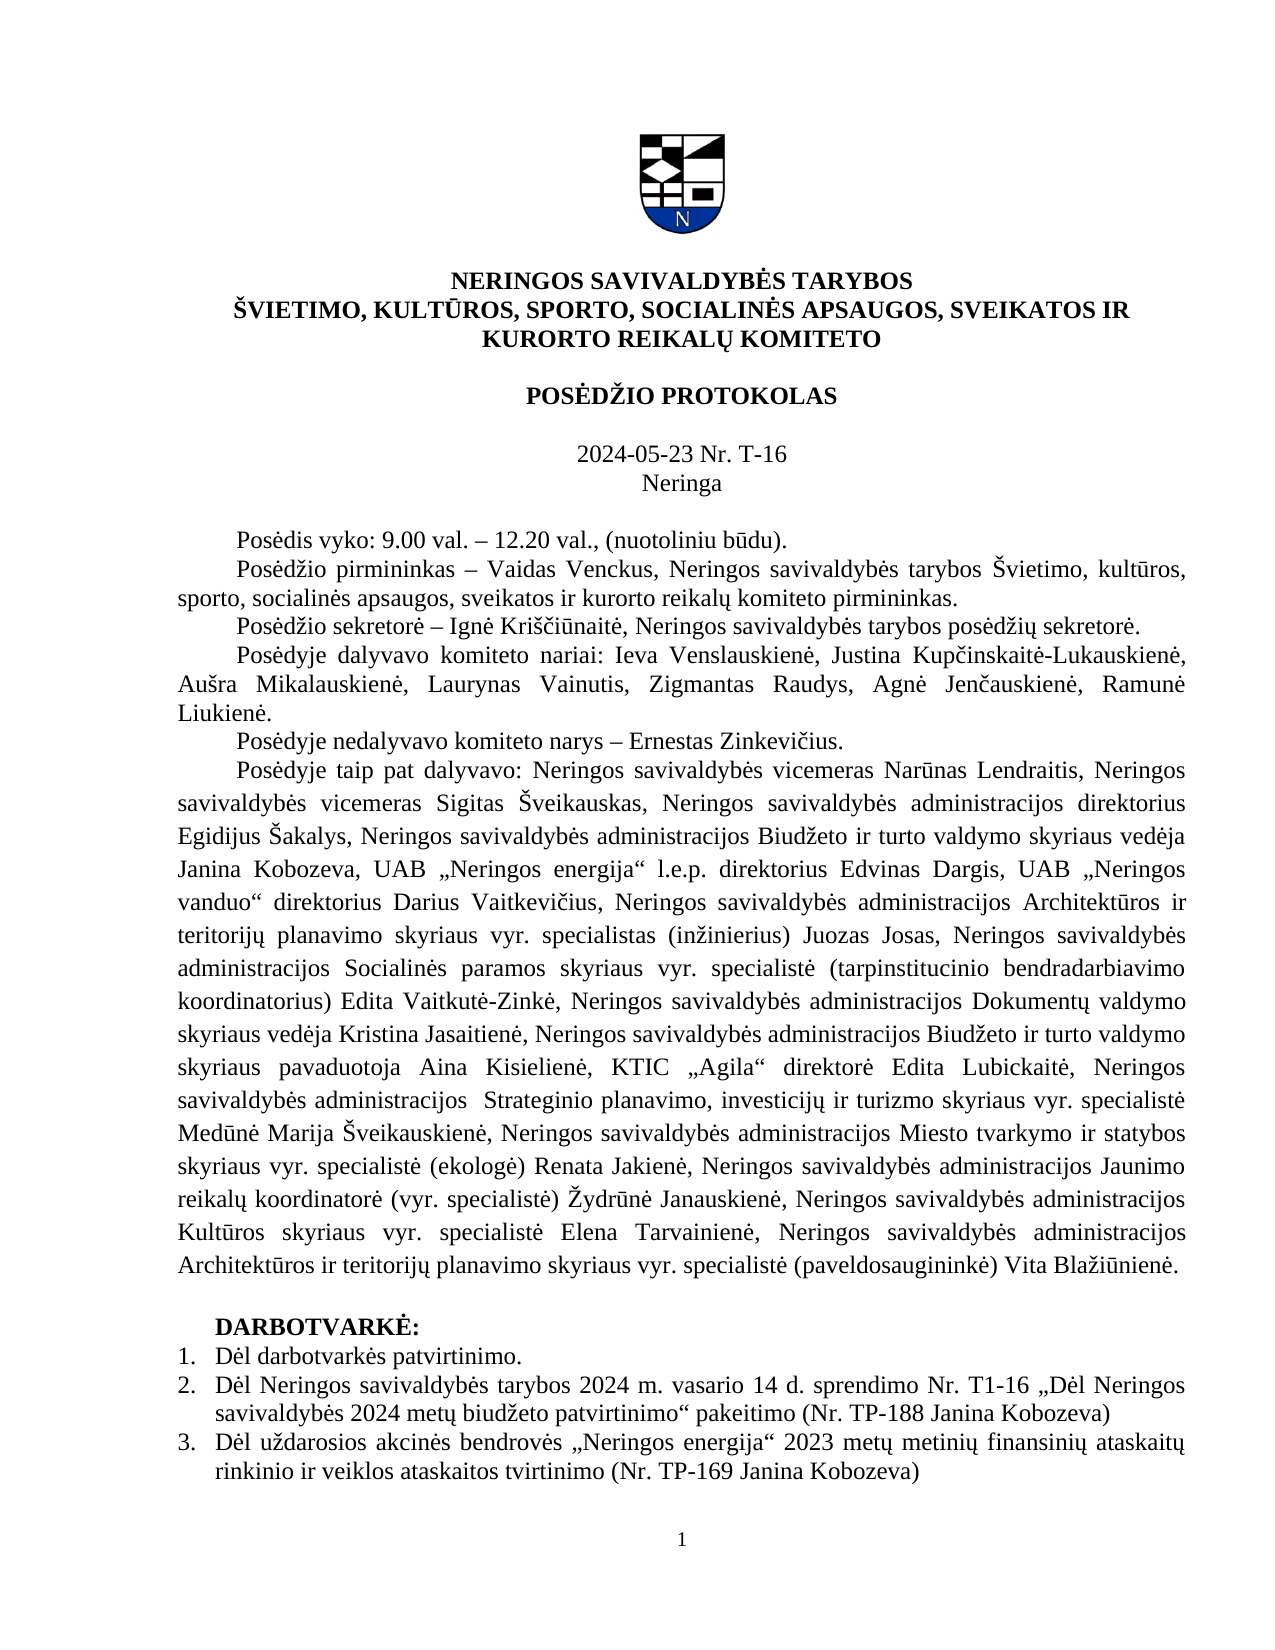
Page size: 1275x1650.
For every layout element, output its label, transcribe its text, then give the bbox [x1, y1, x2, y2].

text Posėdžio sekretorė – Ignė Kriščiūnaitė, Neringos savivaldybės tarybos posėdžių sekretorė. [177, 611, 1186, 640]
list Dėl Neringos savivaldybės tarybos 2024 m. vasario 14 d. sprendimo Nr. T1-16 „Dėl Neringos savivaldybės 2024 metų biudžeto patvirtinimo“ pakeitimo (Nr. TP-188 Janina Kobozeva) [177, 1370, 1186, 1427]
text DARBOTVARKĖ: [177, 1312, 1186, 1341]
text Posėdyje dalyvavo komiteto nariai: Ieva Venslauskienė, Justina Kupčinskaitė-Lukauskienė, Aušra Mikalauskienė, Laurynas Vainutis, Zigmantas Raudys, Agnė Jenčauskienė, Ramunė Liukienė. [177, 640, 1186, 726]
text NERINGOS SAVIVALDYBĖS TARYBOS [177, 266, 1186, 295]
list Dėl darbotvarkės patvirtinimo. [177, 1341, 1186, 1370]
text Posėdis vyko: 9.00 val. – 12.20 val., (nuotoliniu būdu). [177, 525, 1186, 554]
list Dėl uždarosios akcinės bendrovės „Neringos energija“ 2023 metų metinių finansinių ataskaitų rinkinio ir veiklos ataskaitos tvirtinimo (Nr. TP-169 Janina Kobozeva) [177, 1427, 1186, 1485]
text POSĖDŽIO PROTOKOLAS [177, 381, 1186, 410]
text Posėdyje taip pat dalyvavo: Neringos savivaldybės vicemeras Narūnas Lendraitis, Neringos savivaldybės vicemeras Sigitas Šveikauskas, Neringos savivaldybės administracijos direktorius Egidijus Šakalys, Neringos savivaldybės administracijos Biudžeto ir turto valdymo skyriaus vedėja Janina Kobozeva, UAB „Neringos energija“ l.e.p. direktorius Edvinas Dargis, UAB „Neringos vanduo“ direktorius Darius Vaitkevičius, Neringos savivaldybės administracijos Architektūros ir teritorijų planavimo skyriaus vyr. specialistas (inžinierius) Juozas Josas, Neringos savivaldybės administracijos Socialinės paramos skyriaus vyr. specialistė (tarpinstitucinio bendradarbiavimo koordinatorius) Edita Vaitkutė-Zinkė, Neringos savivaldybės administracijos Dokumentų valdymo skyriaus vedėja Kristina Jasaitienė, Neringos savivaldybės administracijos Biudžeto ir turto valdymo skyriaus pavaduotoja Aina Kisielienė, KTIC „Agila“ direktorė Edita Lubickaitė, Neringos savivaldybės administracijos Strateginio planavimo, investicijų ir turizmo skyriaus vyr. specialistė Medūnė Marija Šveikauskienė, Neringos savivaldybės administracijos Miesto tvarkymo ir statybos skyriaus vyr. specialistė (ekologė) Renata Jakienė, Neringos savivaldybės administracijos Jaunimo reikalų koordinatorė (vyr. specialistė) Žydrūnė Janauskienė, Neringos savivaldybės administracijos Kultūros skyriaus vyr. specialistė Elena Tarvainienė, Neringos savivaldybės administracijos Architektūros ir teritorijų planavimo skyriaus vyr. specialistė (paveldosaugininkė) Vita Blažiūnienė. [177, 755, 1186, 1279]
text Posėdyje nedalyvavo komiteto narys – Ernestas Zinkevičius. [177, 726, 1186, 755]
text ŠVIETIMO, KULTŪROS, SPORTO, SOCIALINĖS APSAUGOS, SVEIKATOS IR KURORTO REIKALŲ KOMITETO [177, 295, 1186, 353]
text Neringa [177, 468, 1186, 496]
text 2024-05-23 Nr. T-16 [177, 439, 1186, 468]
picture [637, 132, 727, 238]
text Posėdžio pirmininkas – Vaidas Venckus, Neringos savivaldybės tarybos Švietimo, kultūros, sporto, socialinės apsaugos, sveikatos ir kurorto reikalų komiteto pirmininkas. [177, 554, 1186, 611]
